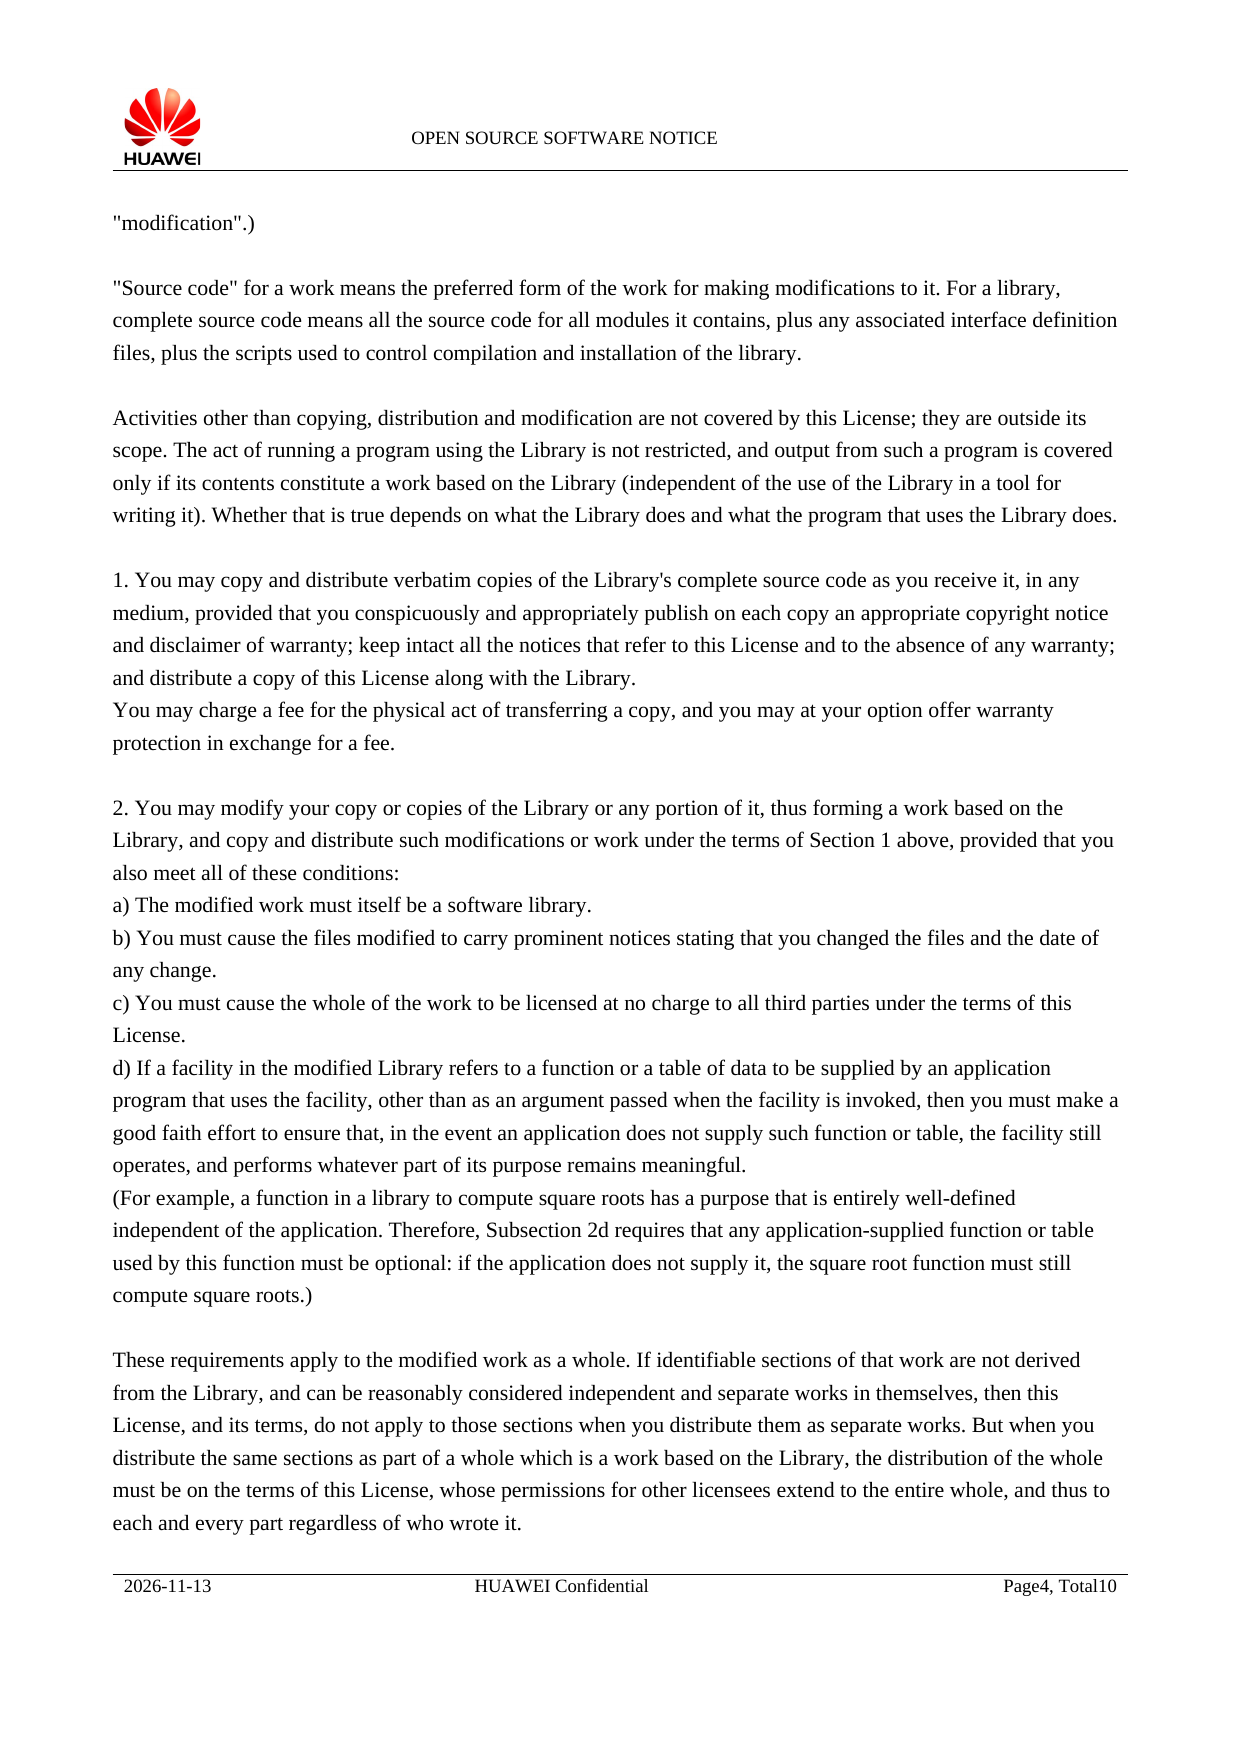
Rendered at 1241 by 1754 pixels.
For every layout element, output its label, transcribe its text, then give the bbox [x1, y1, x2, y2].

picture [124, 88, 201, 165]
